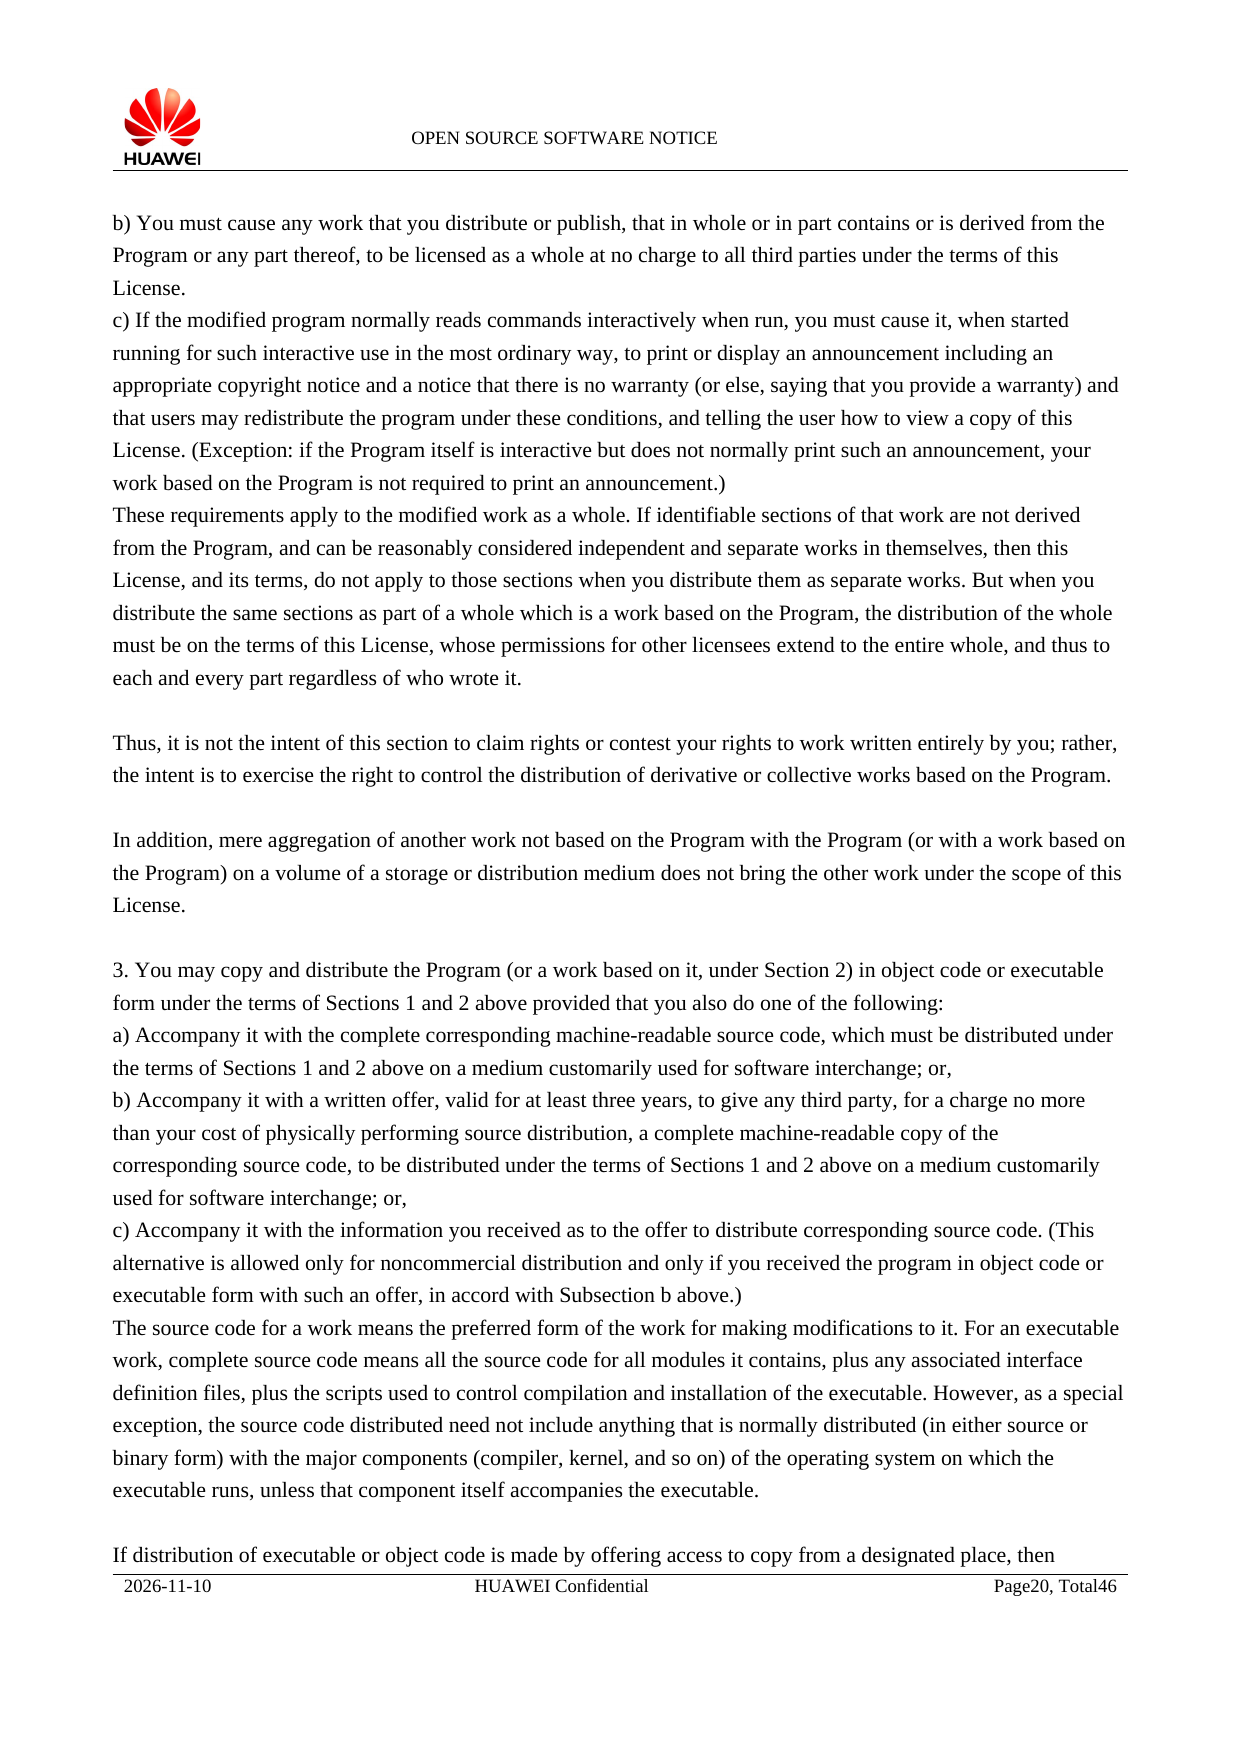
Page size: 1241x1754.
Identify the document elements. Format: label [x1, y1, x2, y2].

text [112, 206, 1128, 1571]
picture [124, 88, 201, 165]
